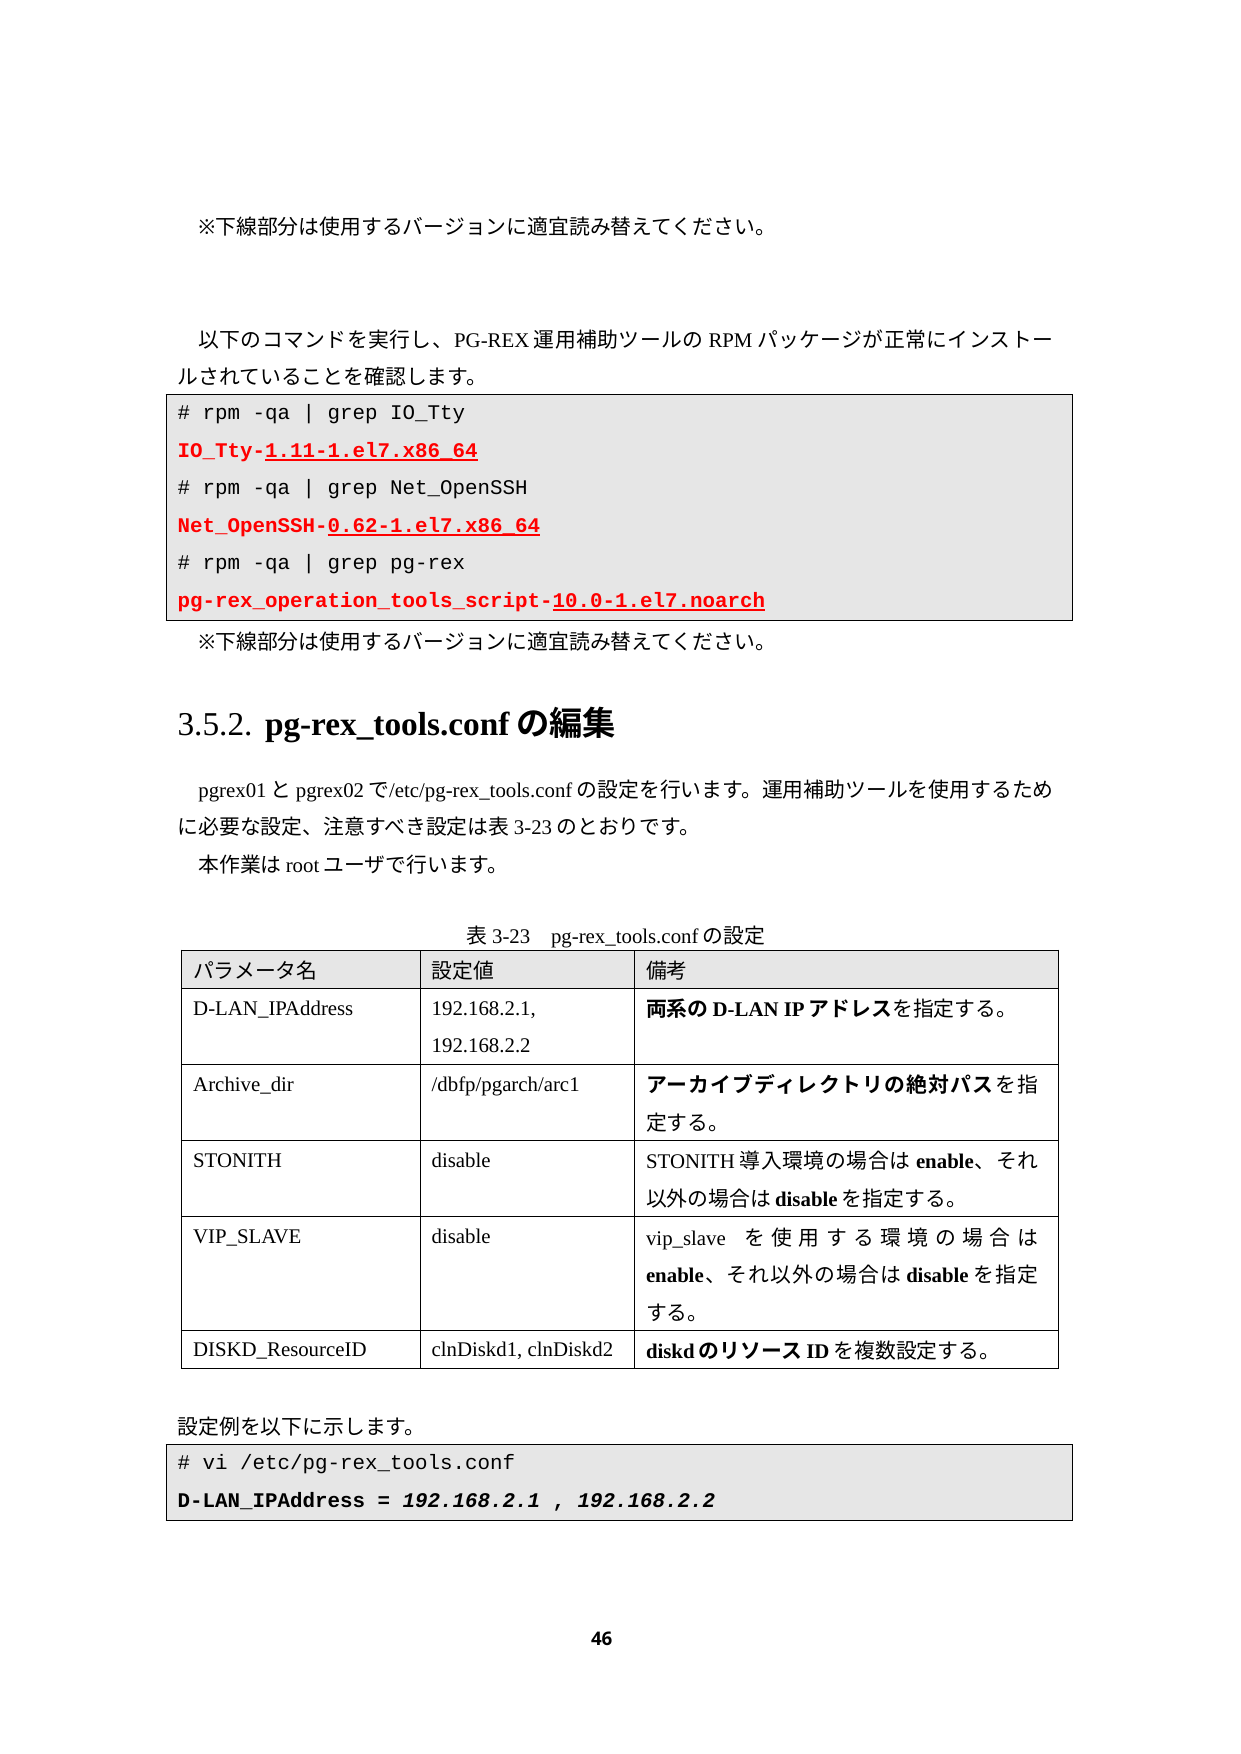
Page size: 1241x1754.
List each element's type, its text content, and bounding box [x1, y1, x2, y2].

table_header 設定値 [421, 951, 634, 988]
text ※下線部分は使用するバージョンに適宜読み替えてください。 [177, 621, 1054, 659]
table_cell clnDiskd1, clnDiskd2 [421, 1331, 634, 1368]
text 本作業はrootユーザで行います。 [177, 844, 1054, 882]
text 以下のコマンドを実行し、PG-REX運用補助ツールのRPMパッケージが正常にインストールされていることを確認します。 [177, 319, 1054, 394]
table_cell VIP_SLAVE [182, 1217, 420, 1330]
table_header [167, 1445, 1072, 1520]
table_cell 192.168.2.1, 192.168.2.2 [421, 989, 634, 1064]
table_cell diskdのリソースIDを複数設定する。 [635, 1331, 1058, 1368]
table_cell アーカイブディレクトリの絶対パスを指定する。 [635, 1065, 1058, 1140]
text 設定例を以下に示します。 [177, 1407, 1063, 1444]
table_cell Archive_dir [182, 1065, 420, 1140]
table_cell 両系のD-LAN IPアドレスを指定する。 [635, 989, 1058, 1064]
table_cell STONITH [182, 1141, 420, 1216]
subtitle pg-rex_tools.confの編集 [177, 684, 1063, 759]
table_header 備考 [635, 951, 1058, 988]
table_cell DISKD_ResourceID [182, 1331, 420, 1368]
table_cell /dbfp/pgarch/arc1 [421, 1065, 634, 1140]
table_cell D-LAN_IPAddress [182, 989, 420, 1064]
table_cell STONITH導入環境の場合はenable、それ以外の場合はdisableを指定する。 [635, 1141, 1058, 1216]
table_header パラメータ名 [182, 951, 420, 988]
table_header # rpm -qa | grep IO_Tty IO_Tty-1.11-1.el7.x86_64 # rpm -qa | grep Net_OpenSSH Net_OpenSSH-0.62-1.el7.x86_64 # rpm -qa | grep pg-rex pg-rex_operation_tools_script-10.0-1.el7.noarch [167, 395, 1072, 620]
table_cell disable [421, 1217, 634, 1330]
table_cell vip_slave を使用する環境の場合はenable、それ以外の場合はdisableを指定する。 [635, 1217, 1058, 1330]
text ※下線部分は使用するバージョンに適宜読み替えてください。 [177, 207, 1054, 244]
table_cell disable [421, 1141, 634, 1216]
